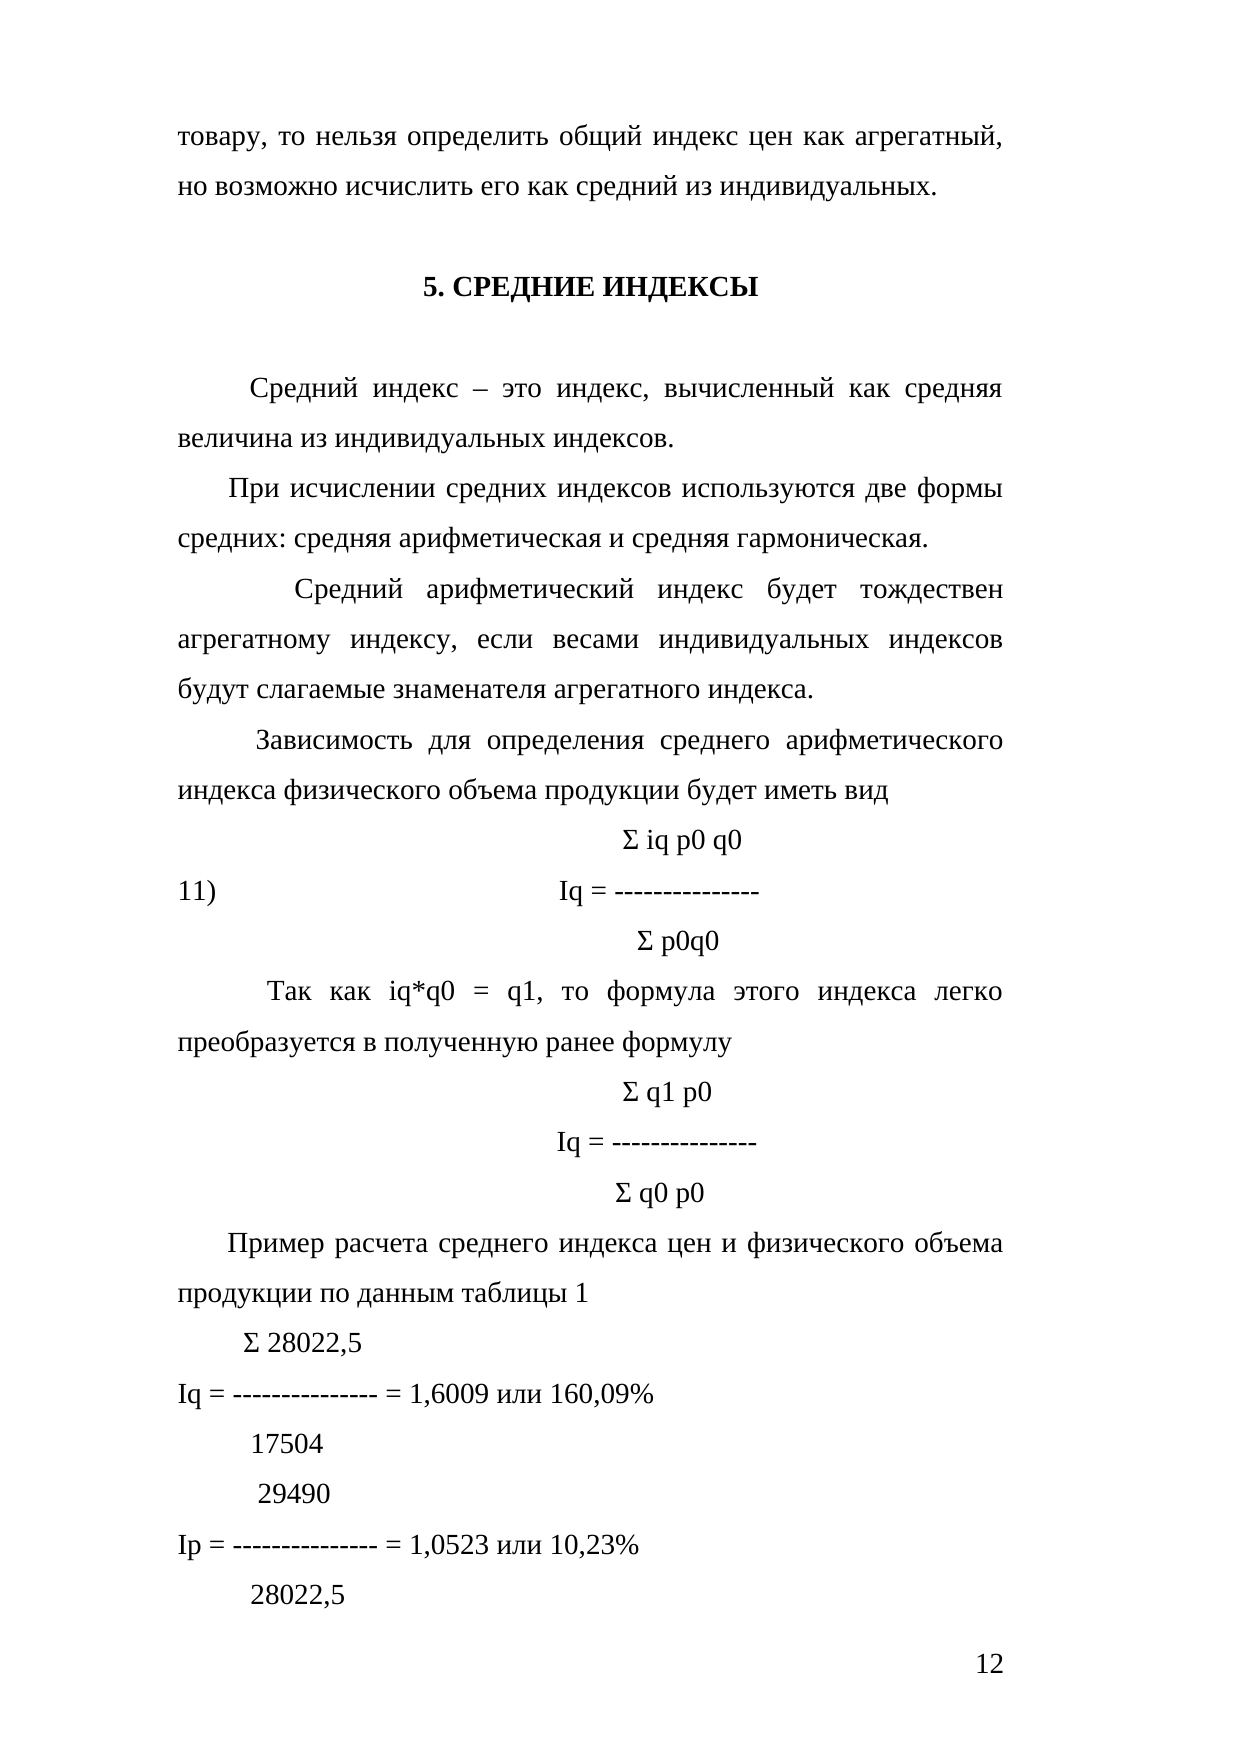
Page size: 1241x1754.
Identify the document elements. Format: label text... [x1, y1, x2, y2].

text Iq = --------------- [177, 1124, 1004, 1158]
text 5. СРЕДНИЕ ИНДЕКСЫ [177, 269, 1004, 303]
text 28022,5 [177, 1577, 1004, 1611]
text Σ 28022,5 [177, 1326, 1004, 1359]
text 11) Iq = --------------- [177, 873, 1004, 906]
text Σ p0q0 [177, 923, 1004, 957]
text Средний индекс – это индекс, вычисленный как средняя величина из индивидуальных индексов. [177, 370, 1004, 453]
text Пример расчета среднего индекса цен и физического объема продукции по данным таблицы 1 [177, 1225, 1004, 1309]
text Ip = --------------- = 1,0523 или 10,23% [177, 1527, 1004, 1560]
text Σ iq p0 q0 [177, 822, 1004, 856]
text Зависимость для определения среднего арифметического индекса физического объема продукции будет иметь вид [177, 722, 1004, 806]
text Iq = --------------- = 1,6009 или 160,09% [177, 1376, 1004, 1409]
text Средний арифметический индекс будет тождествен агрегатному индексу, если весами индивидуальных индексов будут слагаемые знаменателя агрегатного индекса. [177, 571, 1004, 705]
text 17504 [177, 1426, 1004, 1460]
text Σ q1 p0 [177, 1074, 1004, 1108]
text Так как iq*q0 = q1, то формула этого индекса легко преобразуется в полученную ранее формулу [177, 973, 1004, 1057]
text Σ q0 p0 [177, 1175, 1004, 1208]
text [177, 118, 1004, 202]
text 29490 [177, 1477, 1004, 1510]
text При исчислении средних индексов используются две формы средних: средняя арифметическая и средняя гармоническая. [177, 470, 1004, 554]
